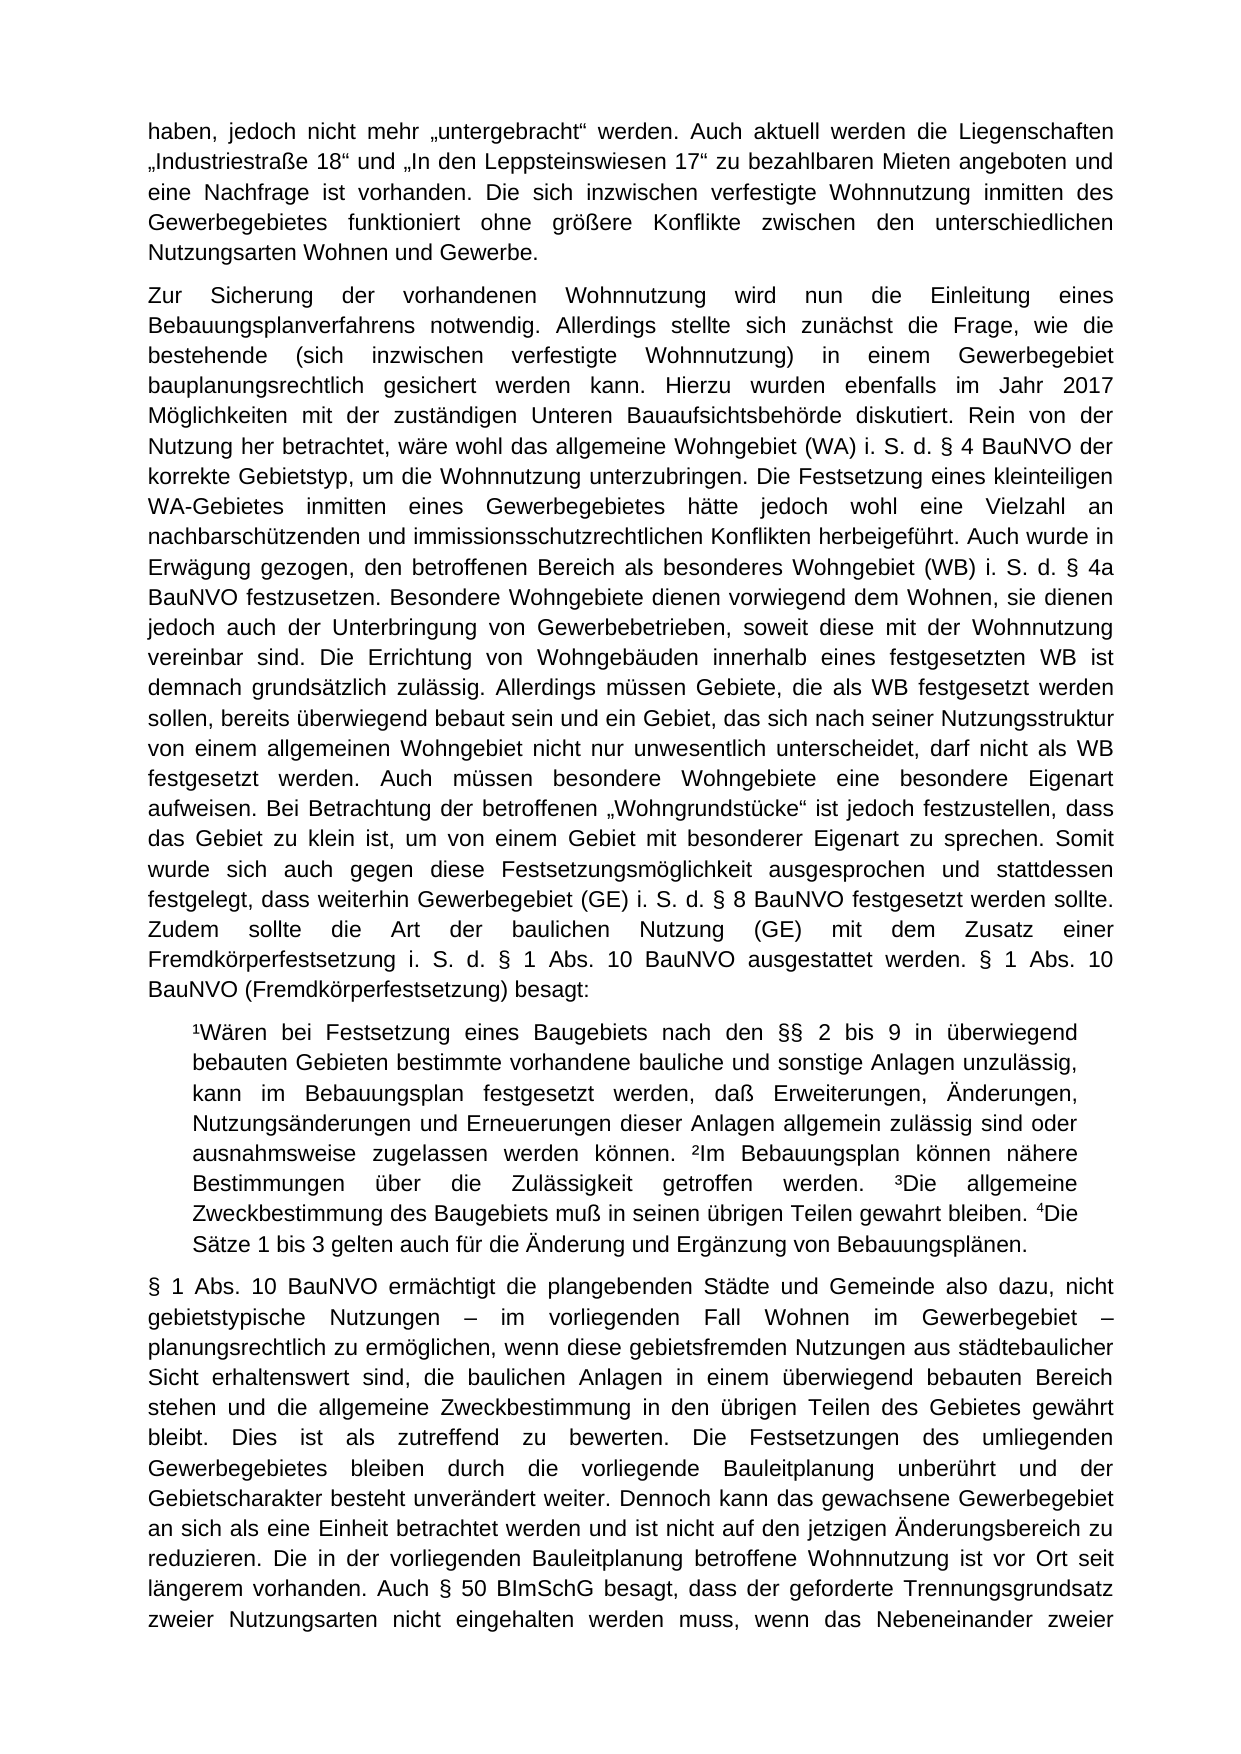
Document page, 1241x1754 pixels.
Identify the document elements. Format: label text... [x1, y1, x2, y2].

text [148, 118, 1114, 265]
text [148, 1273, 1114, 1632]
text Zur Sicherung der vorhandenen Wohnnutzung wird nun die Einleitung eines Bebauungsplanverfahrens notwendig. Allerdings stellte sich zunächst die Frage, wie die bestehende (sich inzwischen verfestigte Wohnnutzung) in einem Gewerbegebiet bauplanungsrechtlich gesichert werden kann. Hierzu wurden ebenfalls im Jahr 2017 Möglichkeiten mit der zuständigen Unteren Bauaufsichtsbehörde diskutiert. Rein von der Nutzung her betrachtet, wäre wohl das allgemeine Wohngebiet (WA) i. S. d. § 4 BauNVO der korrekte Gebietstyp, um die Wohnnutzung unterzubringen. Die Festsetzung eines kleinteiligen WA-Gebietes inmitten eines Gewerbegebietes hätte jedoch wohl eine Vielzahl an nachbarschützenden und immissionsschutzrechtlichen Konflikten herbeigeführt. Auch wurde in Erwägung gezogen, den betroffenen Bereich als besonderes Wohngebiet (WB) i. S. d. § 4a BauNVO festzusetzen. Besondere Wohngebiete dienen vorwiegend dem Wohnen, sie dienen jedoch auch der Unterbringung von Gewerbebetrieben, soweit diese mit der Wohnnutzung vereinbar sind. Die Errichtung von Wohngebäuden innerhalb eines festgesetzten WB ist demnach grundsätzlich zulässig. Allerdings müssen Gebiete, die als WB festgesetzt werden sollen, bereits überwiegend bebaut sein und ein Gebiet, das sich nach seiner Nutzungsstruktur von einem allgemeinen Wohngebiet nicht nur unwesentlich unterscheidet, darf nicht als WB festgesetzt werden. Auch müssen besondere Wohngebiete eine besondere Eigenart aufweisen. Bei Betrachtung der betroffenen „Wohngrundstücke“ ist jedoch festzustellen, dass das Gebiet zu klein ist, um von einem Gebiet mit besonderer Eigenart zu sprechen. Somit wurde sich auch gegen diese Festsetzungsmöglichkeit ausgesprochen und stattdessen festgelegt, dass weiterhin Gewerbegebiet (GE) i. S. d. § 8 BauNVO festgesetzt werden sollte. Zudem sollte die Art der baulichen Nutzung (GE) mit dem Zusatz einer Fremdkörperfestsetzung i. S. d. § 1 Abs. 10 BauNVO ausgestattet werden. § 1 Abs. 10 BauNVO (Fremdkörperfestsetzung) besagt: [148, 282, 1114, 1003]
text ¹Wären bei Festsetzung eines Baugebiets nach den §§ 2 bis 9 in überwiegend bebauten Gebieten bestimmte vorhandene bauliche und sonstige Anlagen unzulässig, kann im Bebauungsplan festgesetzt werden, daß Erweiterungen, Änderungen, Nutzungsänderungen und Erneuerungen dieser Anlagen allgemein zulässig sind oder ausnahmsweise zugelassen werden können. ²Im Bebauungsplan können nähere Bestimmungen über die Zulässigkeit getroffen werden. ³Die allgemeine Zweckbestimmung des Baugebiets muß in seinen übrigen Teilen gewahrt bleiben. 4Die Sätze 1 bis 3 gelten auch für die Änderung und Ergänzung von Bebauungsplänen. [192, 1019, 1078, 1257]
